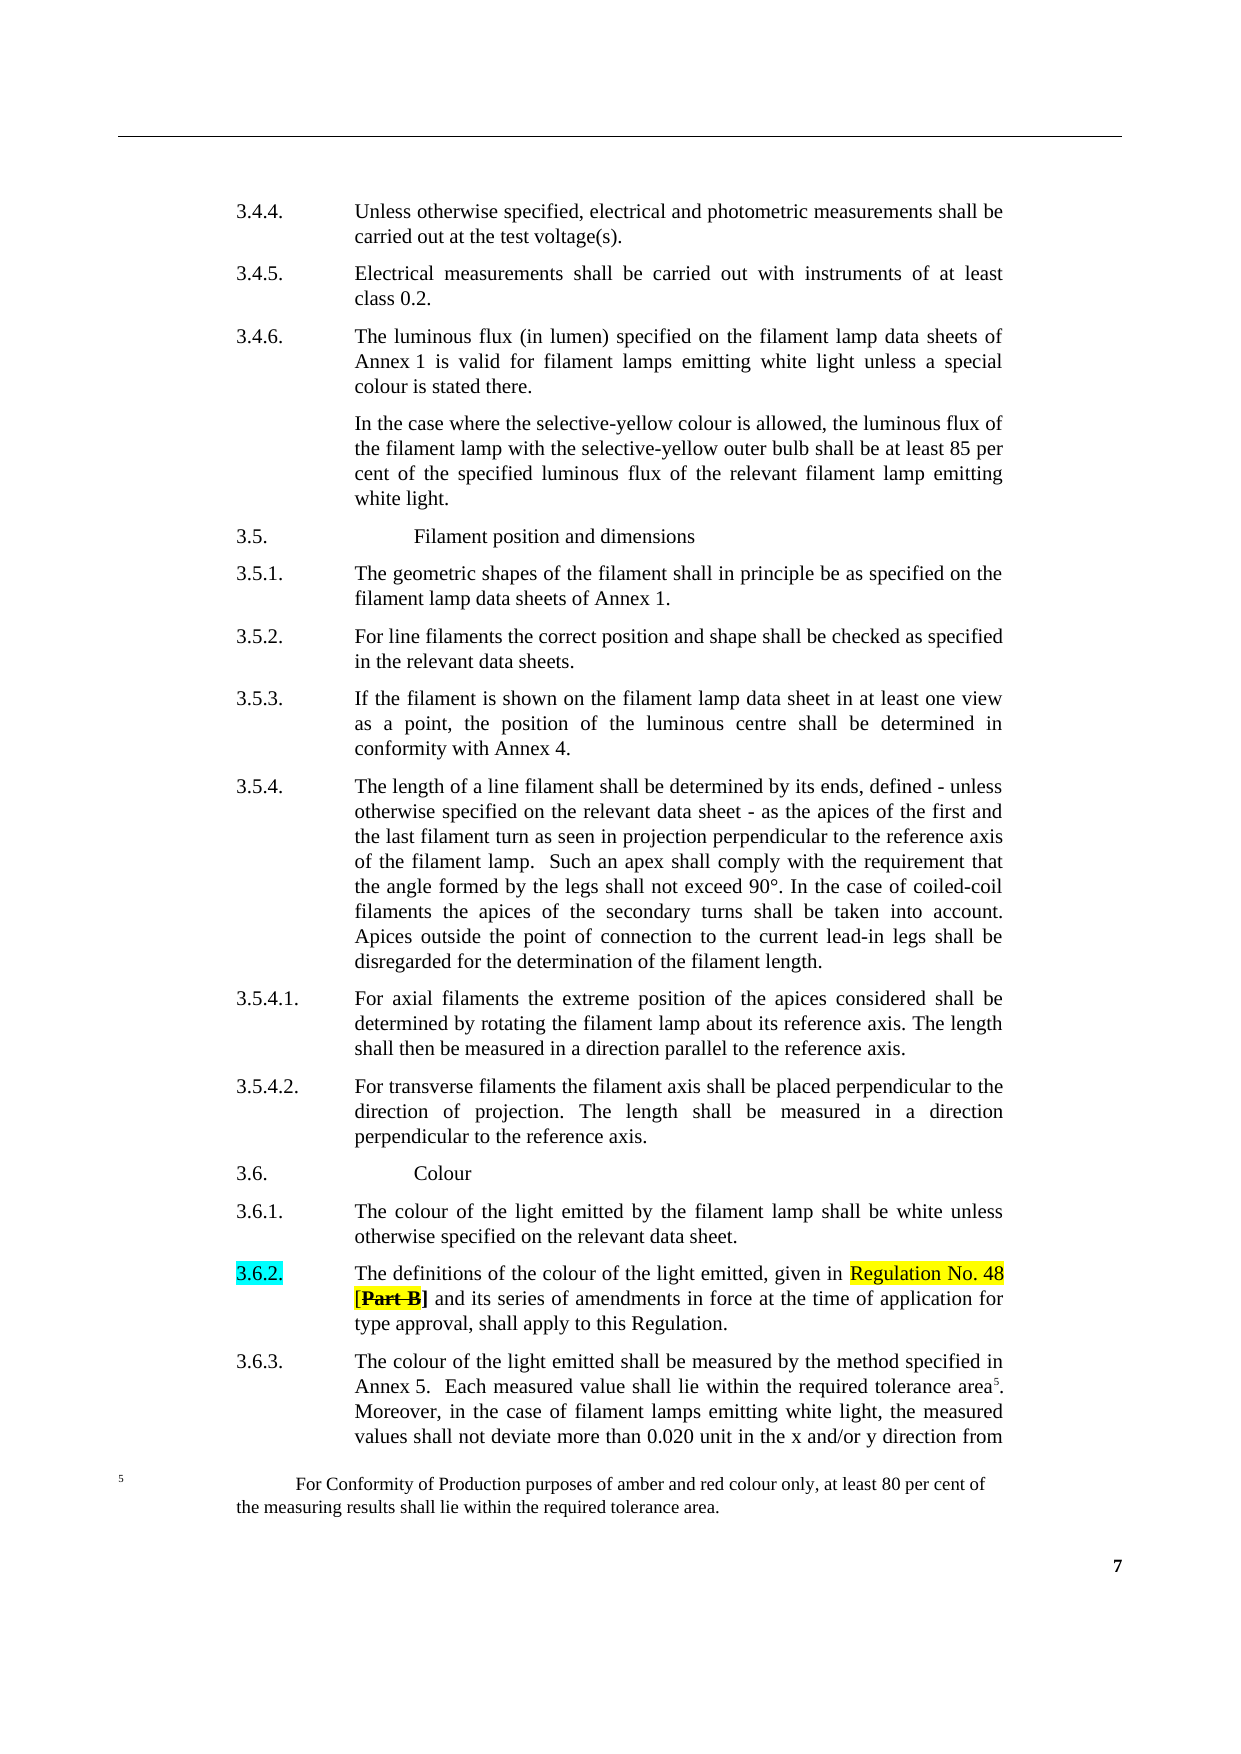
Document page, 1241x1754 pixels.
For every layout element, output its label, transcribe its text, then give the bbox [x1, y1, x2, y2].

text In the case where the selective-yellow colour is allowed, the luminous flux of the filament lamp with the selective-yellow outer bulb shall be at least 85 per cent of the specified luminous flux of the relevant filament lamp emitting white light. [236, 410, 1004, 510]
text 3.5.3. If the filament is shown on the filament lamp data sheet in at least one view as a point, the position of the luminous centre shall be determined in conformity with Annex 4. [236, 685, 1004, 760]
text 3.6.2. The definitions of the colour of the light emitted, given in Regulation No. 48 [Part B] and its series of amendments in force at the time of application for type approval, shall apply to this Regulation. [236, 1260, 1004, 1335]
text 3.5.4.1. For axial filaments the extreme position of the apices considered shall be determined by rotating the filament lamp about its reference axis. The length shall then be measured in a direction parallel to the reference axis. [236, 985, 1004, 1060]
text 3.4.6. The luminous flux (in lumen) specified on the filament lamp data sheets of Annex 1 is valid for filament lamps emitting white light unless a special colour is stated there. [236, 323, 1004, 398]
text 3.5.4. The length of a line filament shall be determined by its ends, defined - unless otherwise specified on the relevant data sheet - as the apices of the first and the last filament turn as seen in projection perpendicular to the reference axis of the filament lamp. Such an apex shall comply with the requirement that the angle formed by the legs shall not exceed 90°. In the case of coiled-coil filaments the apices of the secondary turns shall be taken into account. Apices outside the point of connection to the current lead-in legs shall be disregarded for the determination of the filament length. [236, 773, 1004, 973]
text 3.4.4. Unless otherwise specified, electrical and photometric measurements shall be carried out at the test voltage(s). [236, 198, 1004, 248]
text 3.5.2. For line filaments the correct position and shape shall be checked as specified in the relevant data sheets. [236, 623, 1004, 673]
text 3.4.5. Electrical measurements shall be carried out with instruments of at least class 0.2. [236, 260, 1004, 310]
text 3.5.4.2. For transverse filaments the filament axis shall be placed perpendicular to the direction of projection. The length shall be measured in a direction perpendicular to the reference axis. [236, 1073, 1004, 1148]
text 3.6. Colour [236, 1160, 1004, 1185]
text 3.6.1. The colour of the light emitted by the filament lamp shall be white unless otherwise specified on the relevant data sheet. [236, 1198, 1004, 1248]
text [236, 1348, 1004, 1448]
text 3.5.1. The geometric shapes of the filament shall in principle be as specified on the filament lamp data sheets of Annex 1. [236, 560, 1004, 610]
text 3.5. Filament position and dimensions [236, 523, 1004, 548]
